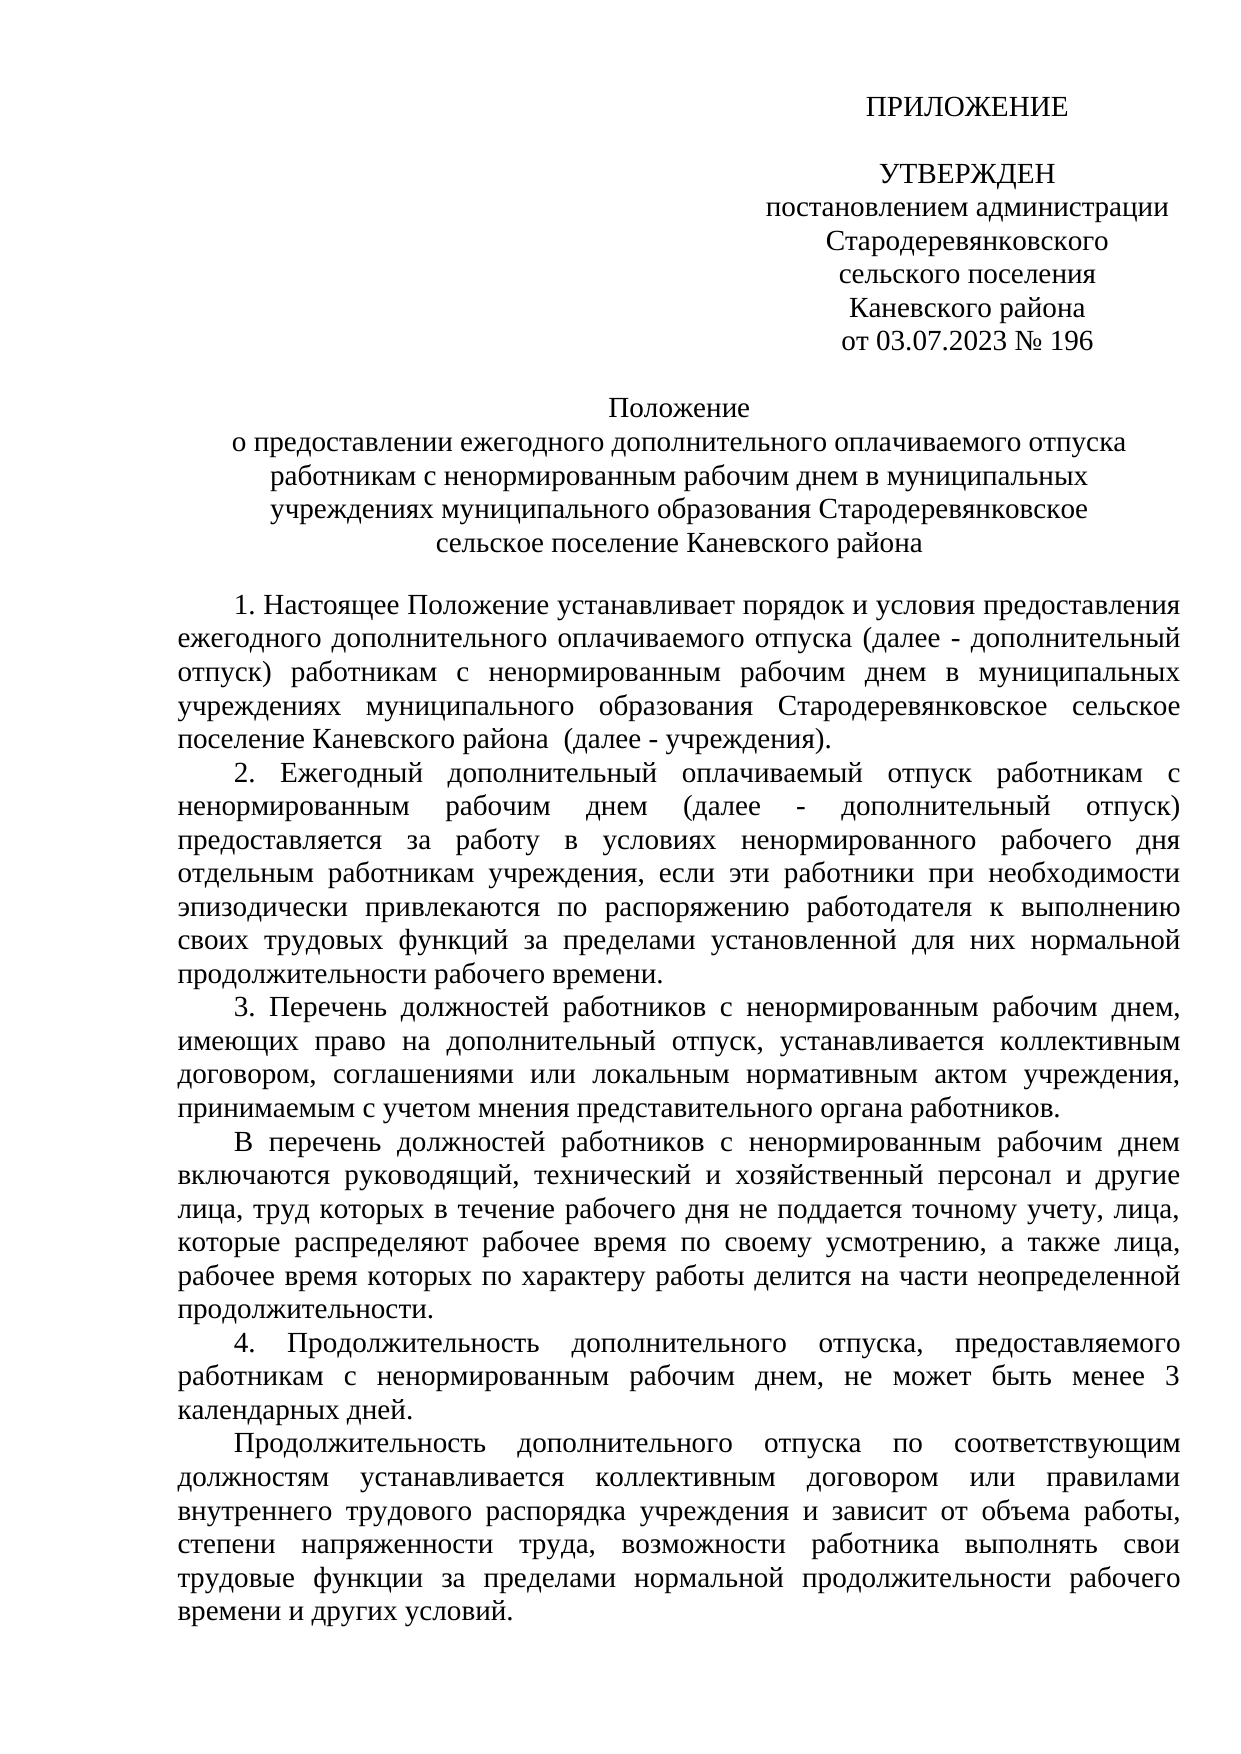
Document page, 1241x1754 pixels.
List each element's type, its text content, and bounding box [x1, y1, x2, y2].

text сельского поселения [753, 256, 1181, 290]
text 1. Настоящее Положение устанавливает порядок и условия предоставления ежегодного дополнительного оплачиваемого отпуска (далее - дополнительный отпуск) работникам с ненормированным рабочим днем в муниципальных учреждениях муниципального образования Стародеревянковское сельское поселение Каневского района (далее - учреждения). [177, 587, 1181, 755]
text Стародеревянковского [753, 223, 1181, 256]
text В перечень должностей работников с ненормированным рабочим днем включаются руководящий, технический и хозяйственный персонал и другие лица, труд которых в течение рабочего дня не поддается точному учету, лица, которые распределяют рабочее время по своему усмотрению, а также лица, рабочее время которых по характеру работы делится на части неопределенной продолжительности. [177, 1124, 1181, 1325]
text ПРИЛОЖЕНИЕ [753, 89, 1181, 122]
text 4. Продолжительность дополнительного отпуска, предоставляемого работникам с ненормированным рабочим днем, не может быть менее 3 календарных дней. [177, 1325, 1181, 1426]
text от 03.07.2023 № 196 [753, 323, 1181, 357]
text 2. Ежегодный дополнительный оплачиваемый отпуск работникам с ненормированным рабочим днем (далее - дополнительный отпуск) предоставляется за работу в условиях ненормированного рабочего дня отдельным работникам учреждения, если эти работники при необходимости эпизодически привлекаются по распоряжению работодателя к выполнению своих трудовых функций за пределами установленной для них нормальной продолжительности рабочего времени. [177, 755, 1181, 989]
text УТВЕРЖДЕН [753, 156, 1181, 189]
text сельское поселение Каневского района [177, 525, 1181, 558]
text постановлением администрации [753, 189, 1181, 223]
text учреждениях муниципального образования Стародеревянковское [177, 491, 1181, 525]
text Каневского района [753, 290, 1181, 323]
text о предоставлении ежегодного дополнительного оплачиваемого отпуска работникам с ненормированным рабочим днем в муниципальных [177, 424, 1181, 491]
text 3. Перечень должностей работников с ненормированным рабочим днем, имеющих право на дополнительный отпуск, устанавливается коллективным договором, соглашениями или локальным нормативным актом учреждения, принимаемым с учетом мнения представительного органа работников. [177, 989, 1181, 1124]
text Положение [177, 391, 1181, 424]
text Продолжительность дополнительного отпуска по соответствующим должностям устанавливается коллективным договором или правилами внутреннего трудового распорядка учреждения и зависит от объема работы, степени напряженности труда, возможности работника выполнять свои трудовые функции за пределами нормальной продолжительности рабочего времени и других условий. [177, 1426, 1181, 1627]
